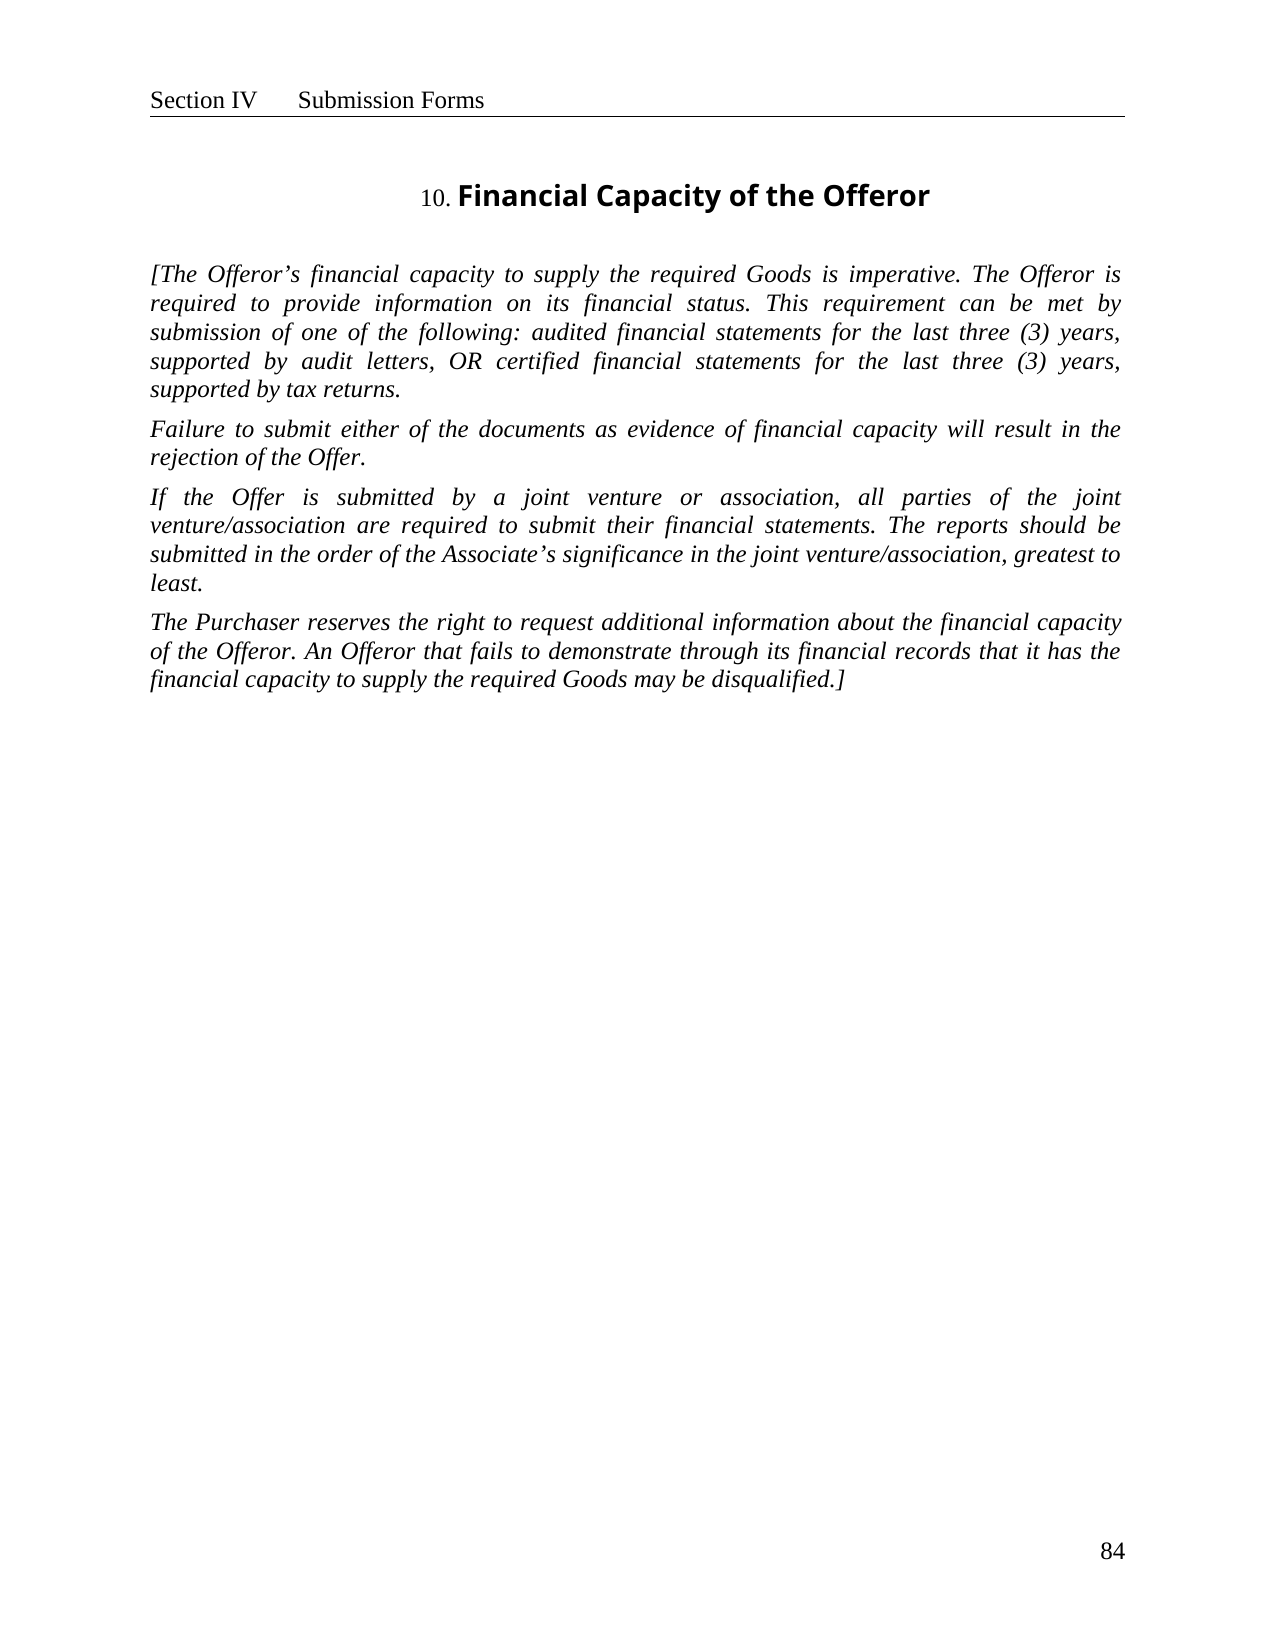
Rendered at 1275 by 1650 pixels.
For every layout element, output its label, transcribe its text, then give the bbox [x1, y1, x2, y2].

text [The Offeror’s financial capacity to supply the required Goods is imperative. The Offeror is required to provide information on its financial status. This requirement can be met by submission of one of the following: audited financial statements for the last three (3) years, supported by audit letters, OR certified financial statements for the last three (3) years, supported by tax returns. [150, 259, 1125, 403]
text Failure to submit either of the documents as evidence of financial capacity will result in the rejection of the Offer. [150, 414, 1125, 471]
text The Purchaser reserves the right to request additional information about the financial capacity of the Offeror. An Offeror that fails to demonstrate through its financial records that it has the financial capacity to supply the required Goods may be disqualified.] [150, 607, 1125, 693]
text If the Offer is submitted by a joint venture or association, all parties of the joint venture/association are required to submit their financial statements. The reports should be submitted in the order of the Associate’s significance in the joint venture/association, greatest to least. [150, 482, 1125, 597]
subtitle Financial Capacity of the Offeror [225, 175, 1125, 215]
